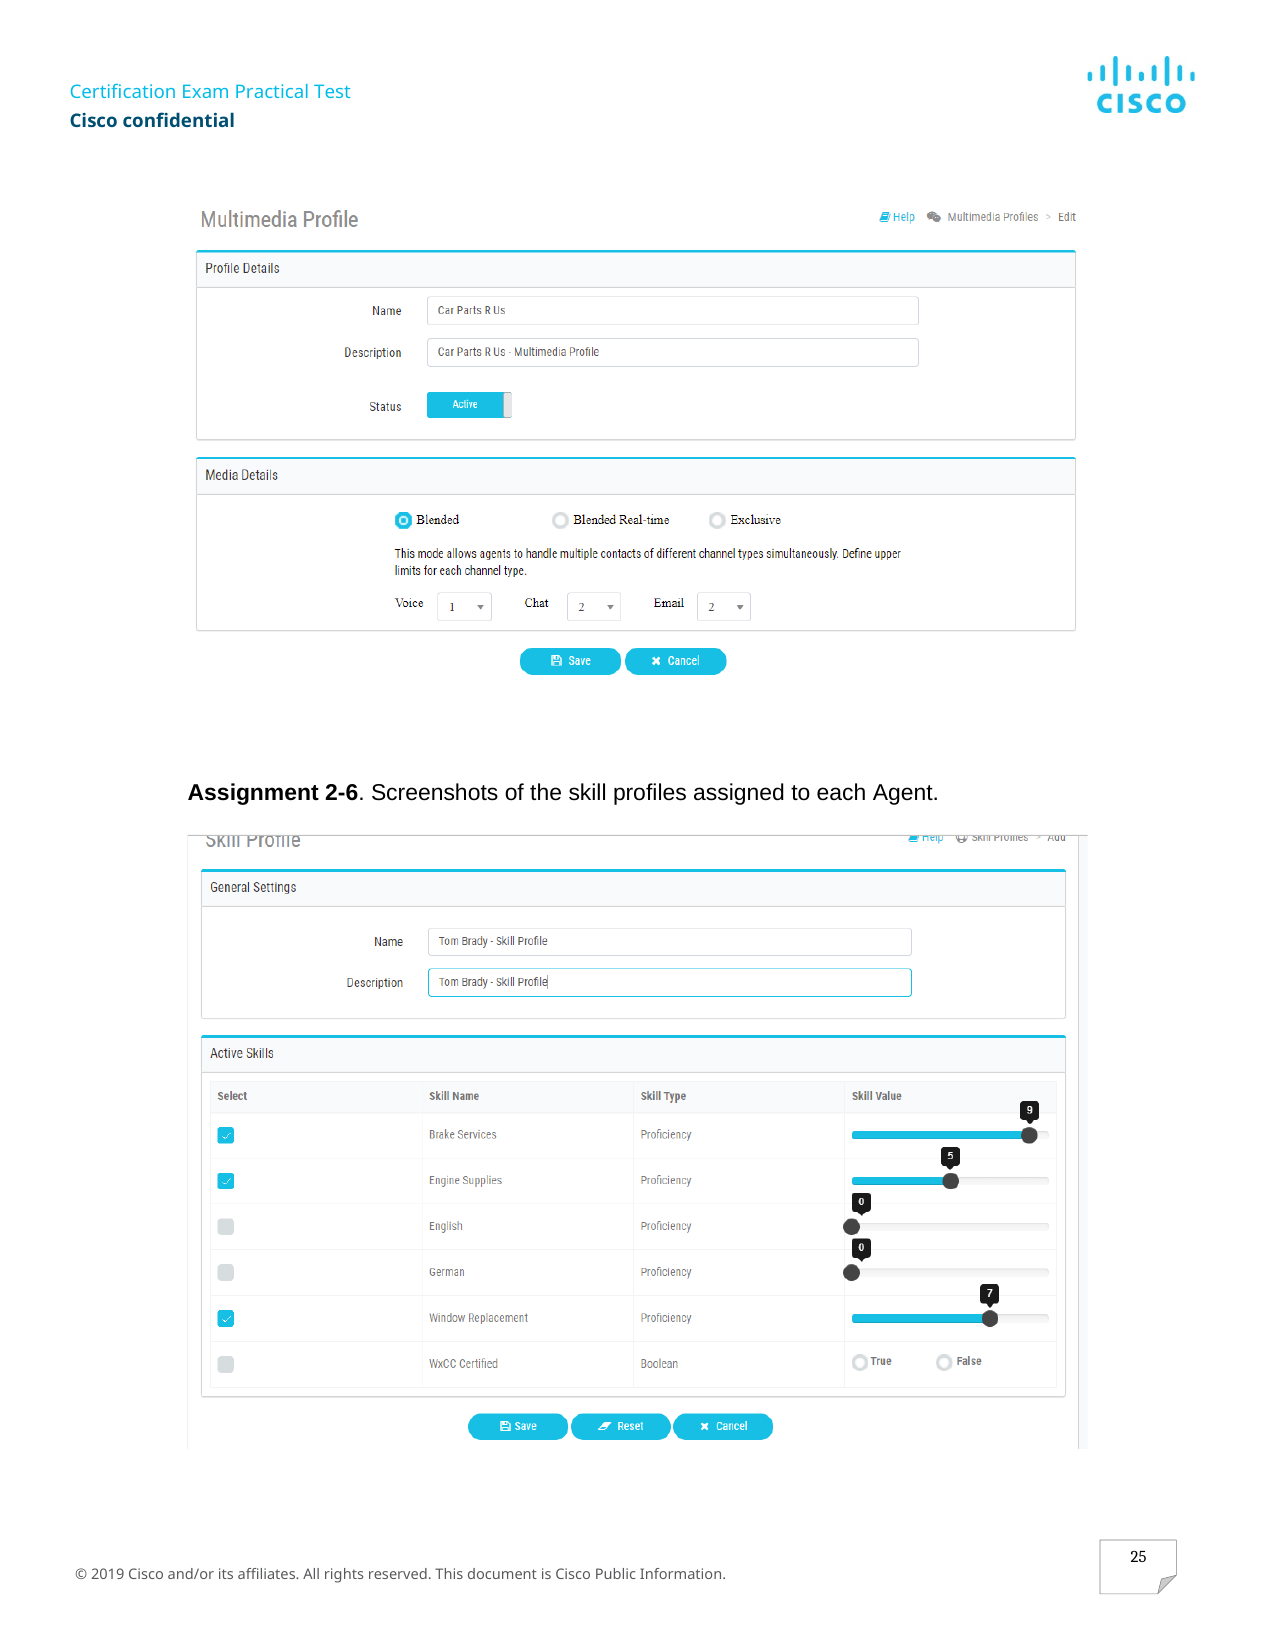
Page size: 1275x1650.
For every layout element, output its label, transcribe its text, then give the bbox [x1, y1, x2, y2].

text Assignment 2-6. Screenshots of the skill profiles assigned to each Agent. [187, 779, 1087, 806]
picture [187, 834, 1088, 1449]
picture [1087, 56, 1195, 113]
picture [187, 191, 1088, 693]
